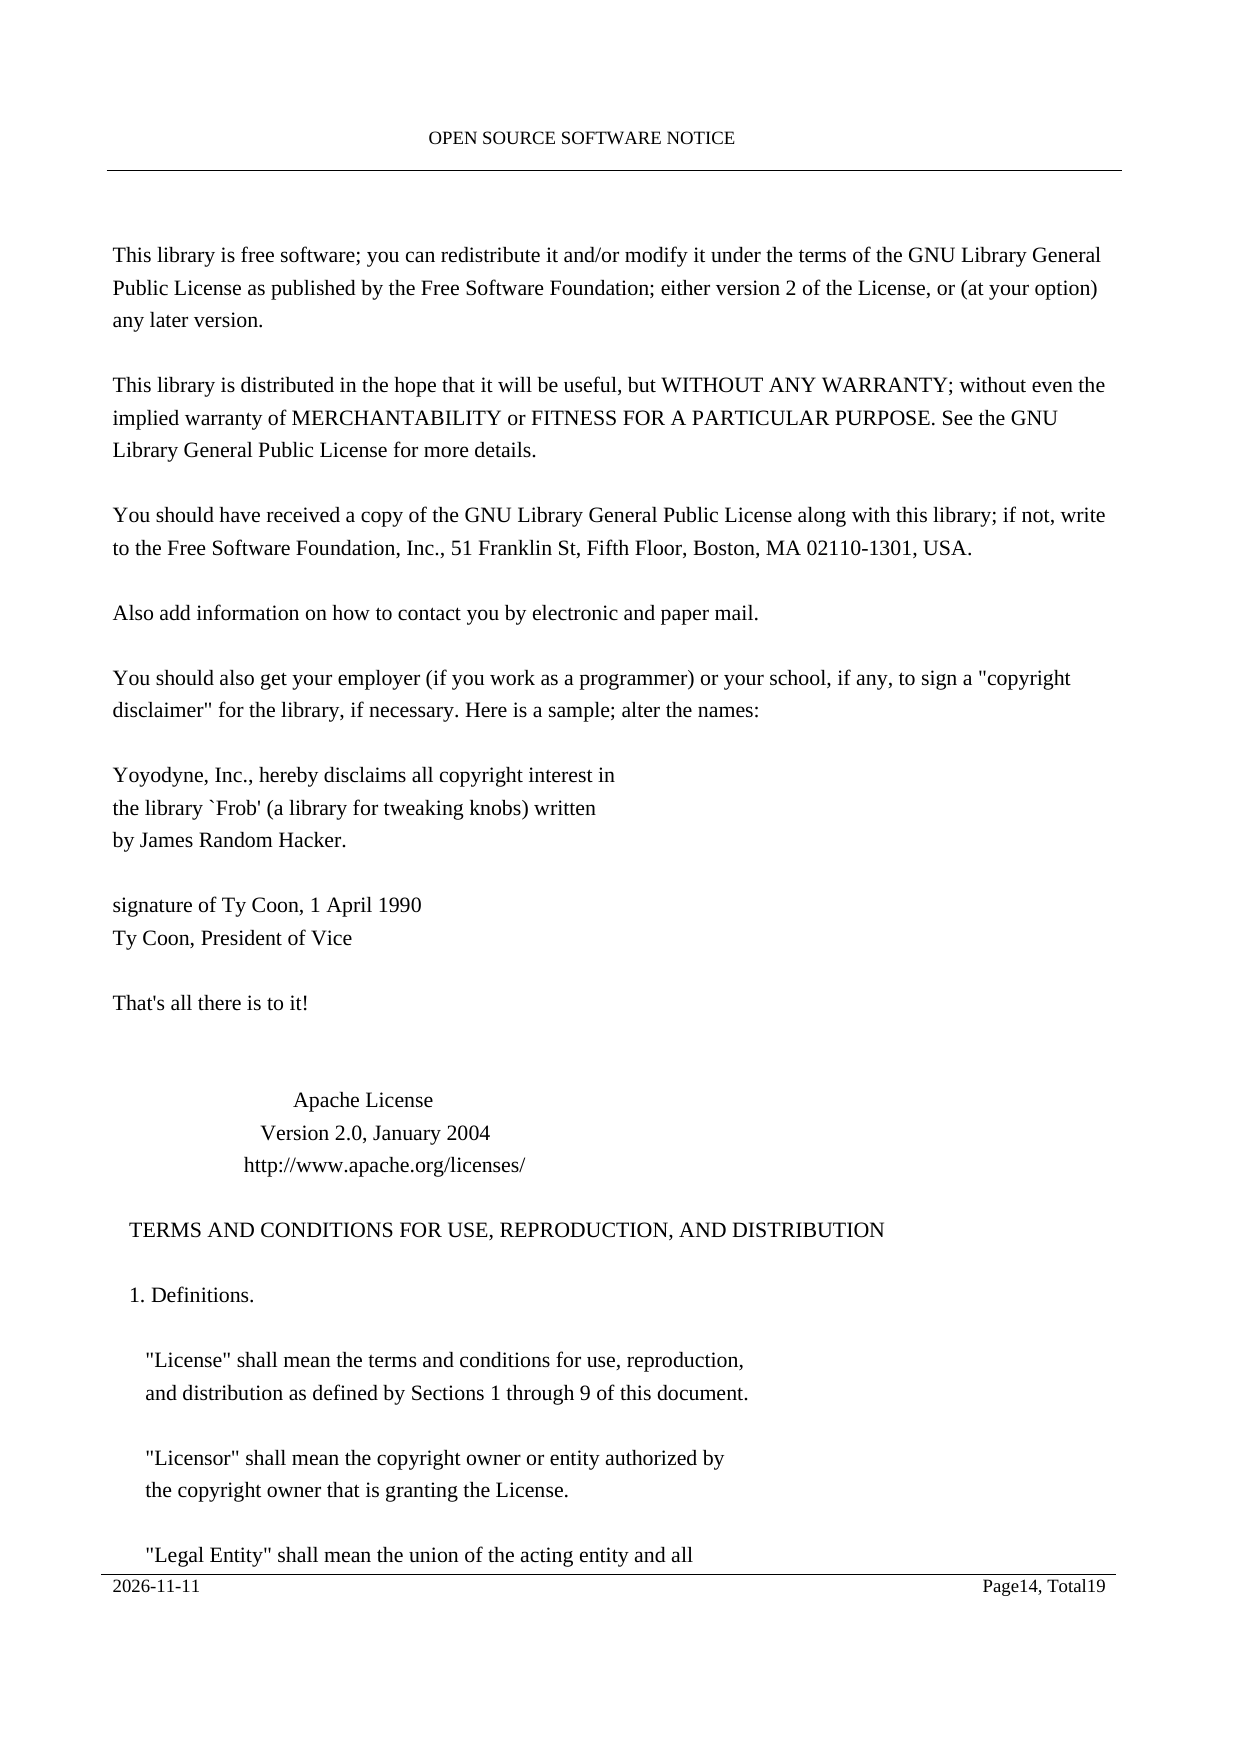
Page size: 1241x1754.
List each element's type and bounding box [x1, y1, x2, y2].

text [112, 206, 1128, 1571]
